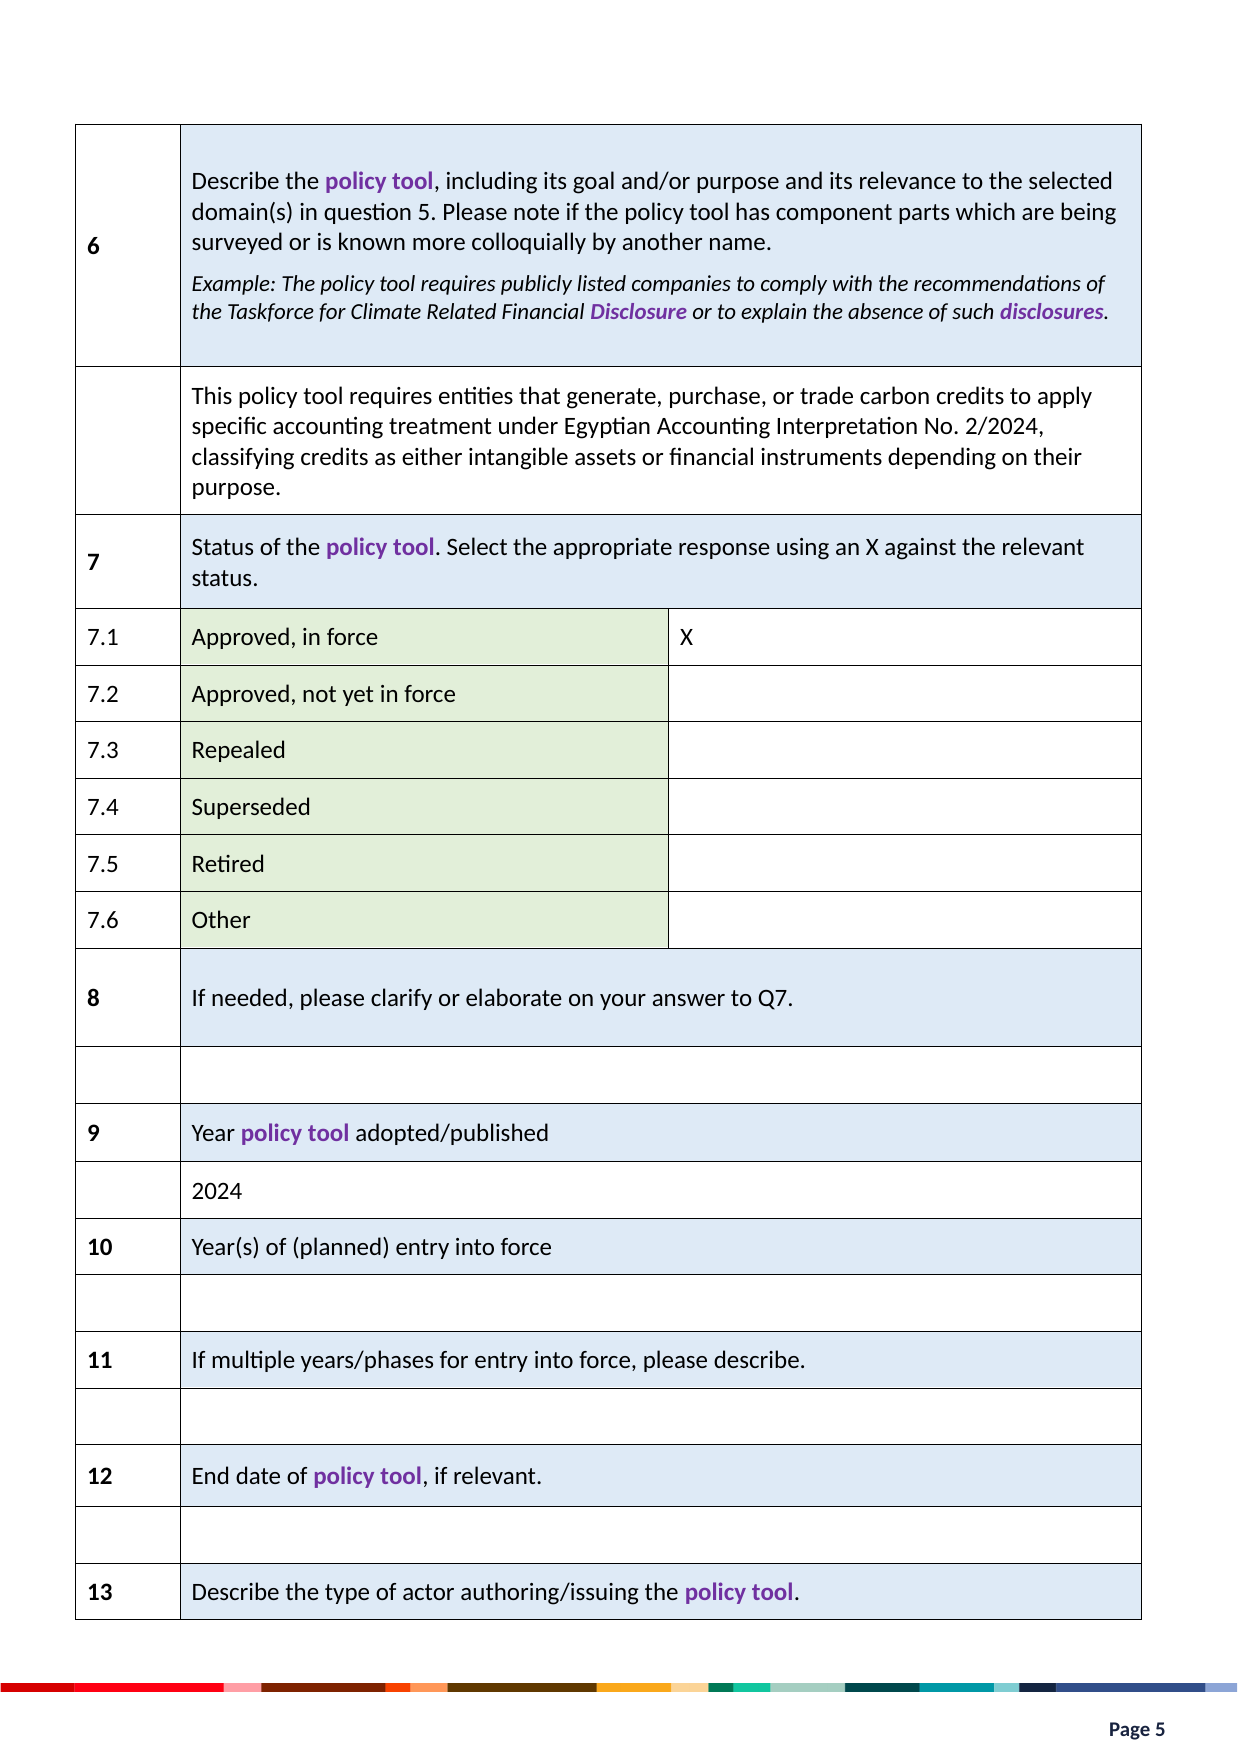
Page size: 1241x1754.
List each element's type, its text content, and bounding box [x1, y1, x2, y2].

table_cell 7.6 [76, 892, 180, 947]
picture [0, 1683, 1236, 1692]
table_cell [669, 892, 1141, 947]
table_cell Approved, in force [181, 609, 668, 664]
table_cell Approved, not yet in force [181, 666, 668, 721]
table_cell 12 [76, 1445, 180, 1506]
table_cell Other [181, 892, 668, 947]
table_cell Year policy tool adopted/published [181, 1104, 1141, 1161]
table_cell [669, 835, 1141, 891]
table_cell Superseded [181, 779, 668, 834]
table_cell [669, 666, 1141, 721]
table_cell [669, 779, 1141, 834]
table_cell 7.4 [76, 779, 180, 834]
table_cell [76, 1047, 180, 1103]
table_cell Retired [181, 835, 668, 891]
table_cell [181, 1564, 1141, 1619]
table_cell Year(s) of (planned) entry into force [181, 1219, 1141, 1274]
table_cell 7.5 [76, 835, 180, 891]
table_cell This policy tool requires entities that generate, purchase, or trade carbon credits to apply specific accounting treatment under Egyptian Accounting Interpretation No. 2/2024, classifying credits as either intangible assets or financial instruments depending on their purpose. [181, 367, 1141, 514]
table_cell 10 [76, 1219, 180, 1274]
table_cell [181, 1275, 1141, 1331]
table_cell Repealed [181, 722, 668, 778]
table_cell Status of the policy tool. Select the appropriate response using an X against the relevant status. [181, 515, 1141, 608]
table_cell [181, 1047, 1141, 1103]
table_cell 7 [76, 515, 180, 608]
table_cell 9 [76, 1104, 180, 1161]
table_cell X [669, 609, 1141, 664]
table_cell [76, 1507, 180, 1563]
table_cell [181, 1507, 1141, 1563]
table_cell 7.3 [76, 722, 180, 778]
table_cell [76, 367, 180, 514]
table_cell 8 [76, 949, 180, 1046]
table_cell 13 [76, 1564, 180, 1619]
table_cell End date of policy tool, if relevant. [181, 1445, 1141, 1506]
table_cell [76, 1275, 180, 1331]
table_cell 7.2 [76, 666, 180, 721]
table_cell 7.1 [76, 609, 180, 664]
table_cell [76, 1162, 180, 1218]
table_cell [76, 1389, 180, 1444]
table_cell If needed, please clarify or elaborate on your answer to Q7. [181, 949, 1141, 1046]
table_cell If multiple years/phases for entry into force, please describe. [181, 1332, 1141, 1387]
table_cell Describe the policy tool, including its goal and/or purpose and its relevance to the selected domain(s) in question 5. Please note if the policy tool has component parts which are being surveyed or is known more colloquially by another name. Example: The policy tool requires publicly listed companies to comply with the recommendations of the Taskforce for Climate Related Financial Disclosure or to explain the absence of such disclosures. [181, 125, 1141, 366]
table_cell [669, 722, 1141, 778]
table_cell 2024 [181, 1162, 1141, 1218]
table_cell 11 [76, 1332, 180, 1387]
table_cell 6 [76, 125, 180, 366]
table_cell [181, 1389, 1141, 1444]
